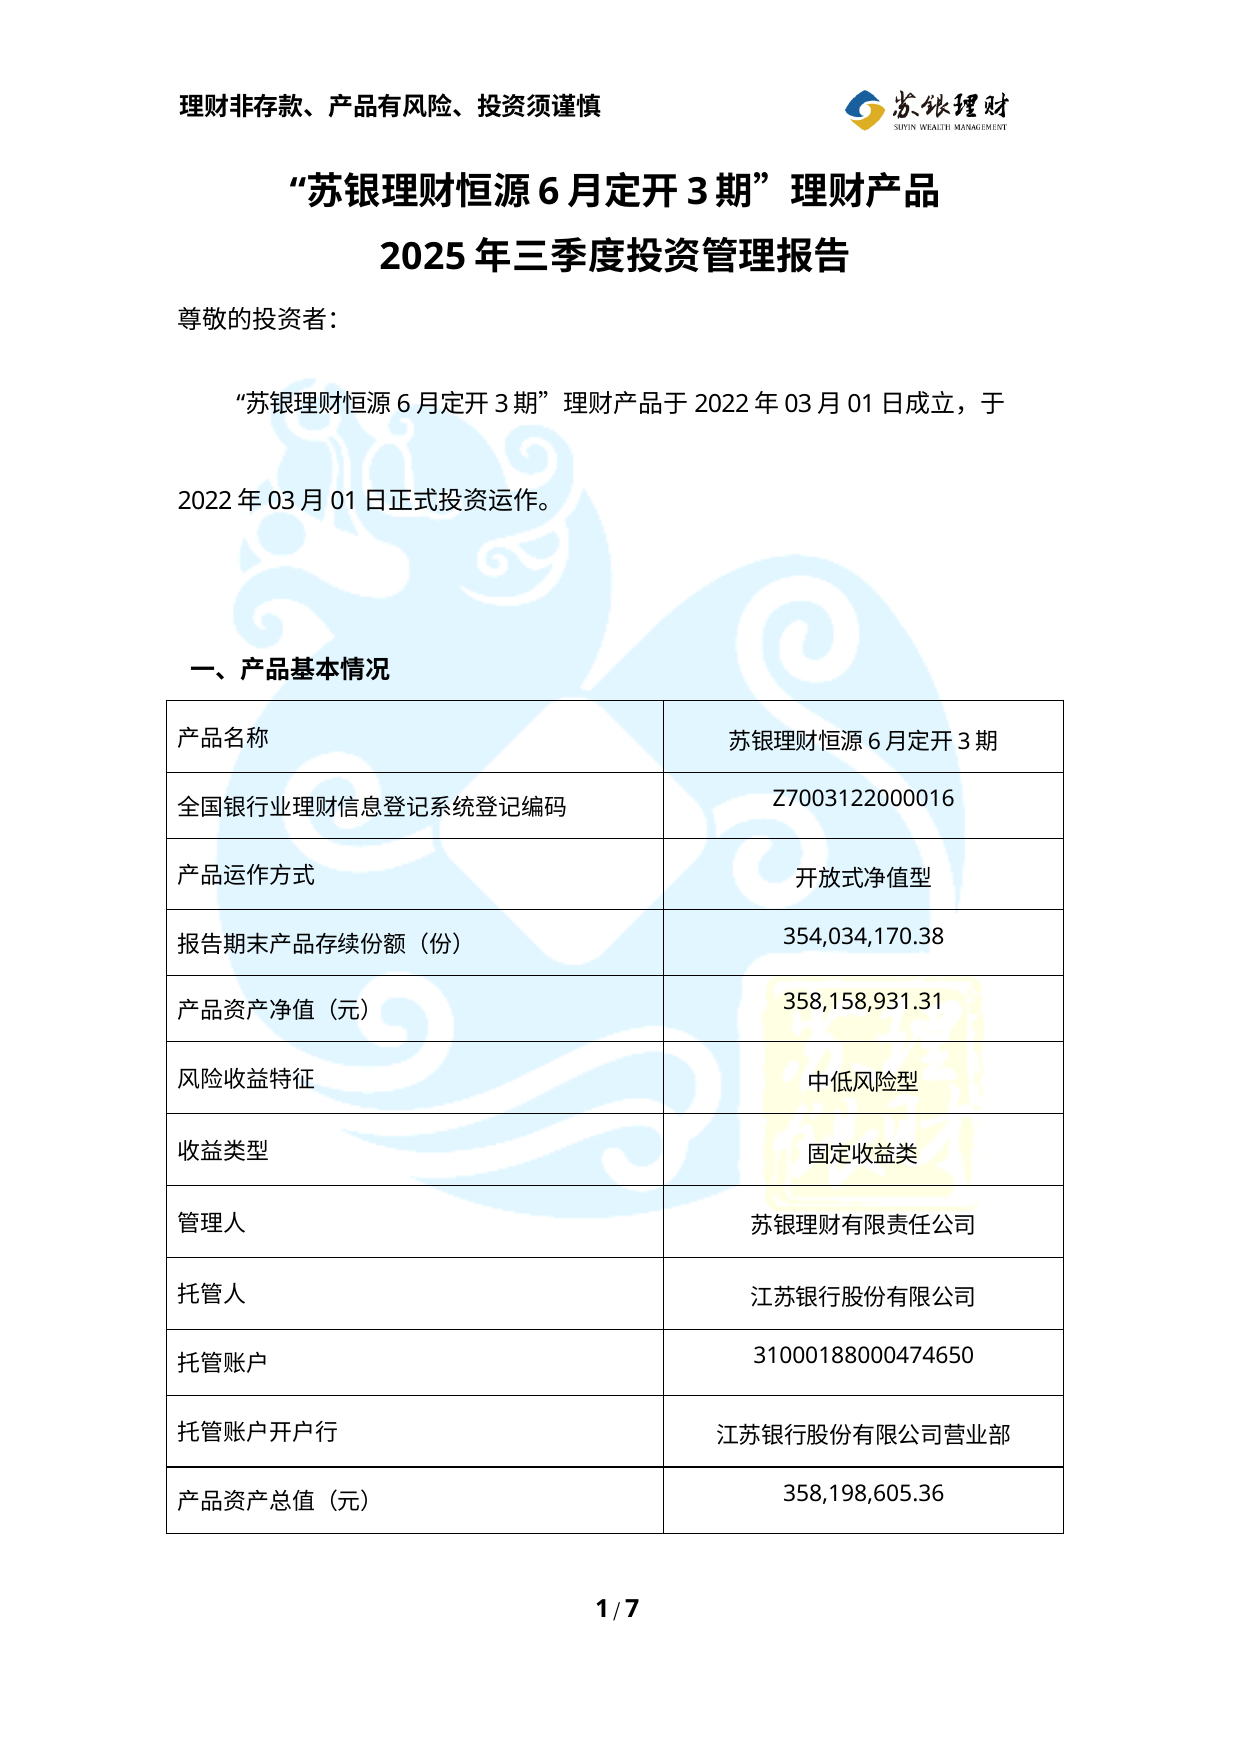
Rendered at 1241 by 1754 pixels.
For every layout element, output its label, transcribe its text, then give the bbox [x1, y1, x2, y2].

table_cell 全国银行业理财信息登记系统登记编码 [167, 773, 663, 838]
table_cell 托管账户开户行 [167, 1396, 663, 1466]
table_header 苏银理财恒源6月定开3期 [664, 701, 1063, 772]
text “苏银理财恒源6月定开3期”理财产品于 2022年03月01日成立，于2022年03月01日正式投资运作。 [177, 369, 1053, 531]
table_cell 管理人 [167, 1186, 663, 1257]
table_cell Z7003122000016 [664, 773, 1063, 838]
table_cell 托管人 [167, 1258, 663, 1328]
table_cell 中低风险型 [664, 1042, 1063, 1113]
text “苏银理财恒源6月定开3期”理财产品 [177, 156, 1053, 221]
table_cell 江苏银行股份有限公司营业部 [664, 1396, 1063, 1466]
table_cell 358,158,931.31 [664, 976, 1063, 1041]
table_cell 苏银理财有限责任公司 [664, 1186, 1063, 1257]
table_cell 江苏银行股份有限公司 [664, 1258, 1063, 1328]
picture [820, 72, 1039, 143]
table_cell 产品资产总值（元） [167, 1468, 663, 1532]
text 2025年三季度投资管理报告 [177, 221, 1053, 286]
table_cell 收益类型 [167, 1114, 663, 1185]
table_cell 产品运作方式 [167, 839, 663, 909]
table_cell 报告期末产品存续份额（份） [167, 910, 663, 975]
text 尊敬的投资者： [177, 286, 1053, 351]
table_cell 产品资产净值（元） [167, 976, 663, 1041]
table_cell 开放式净值型 [664, 839, 1063, 909]
table_cell 358,198,605.36 [664, 1468, 1063, 1532]
table_header 产品名称 [167, 701, 663, 772]
subtitle 一、产品基本情况 [190, 635, 1053, 700]
table_cell 风险收益特征 [167, 1042, 663, 1113]
table_cell 托管账户 [167, 1330, 663, 1394]
table_cell 31000188000474650 [664, 1330, 1063, 1394]
table_cell 354,034,170.38 [664, 910, 1063, 975]
table_cell 固定收益类 [664, 1114, 1063, 1185]
